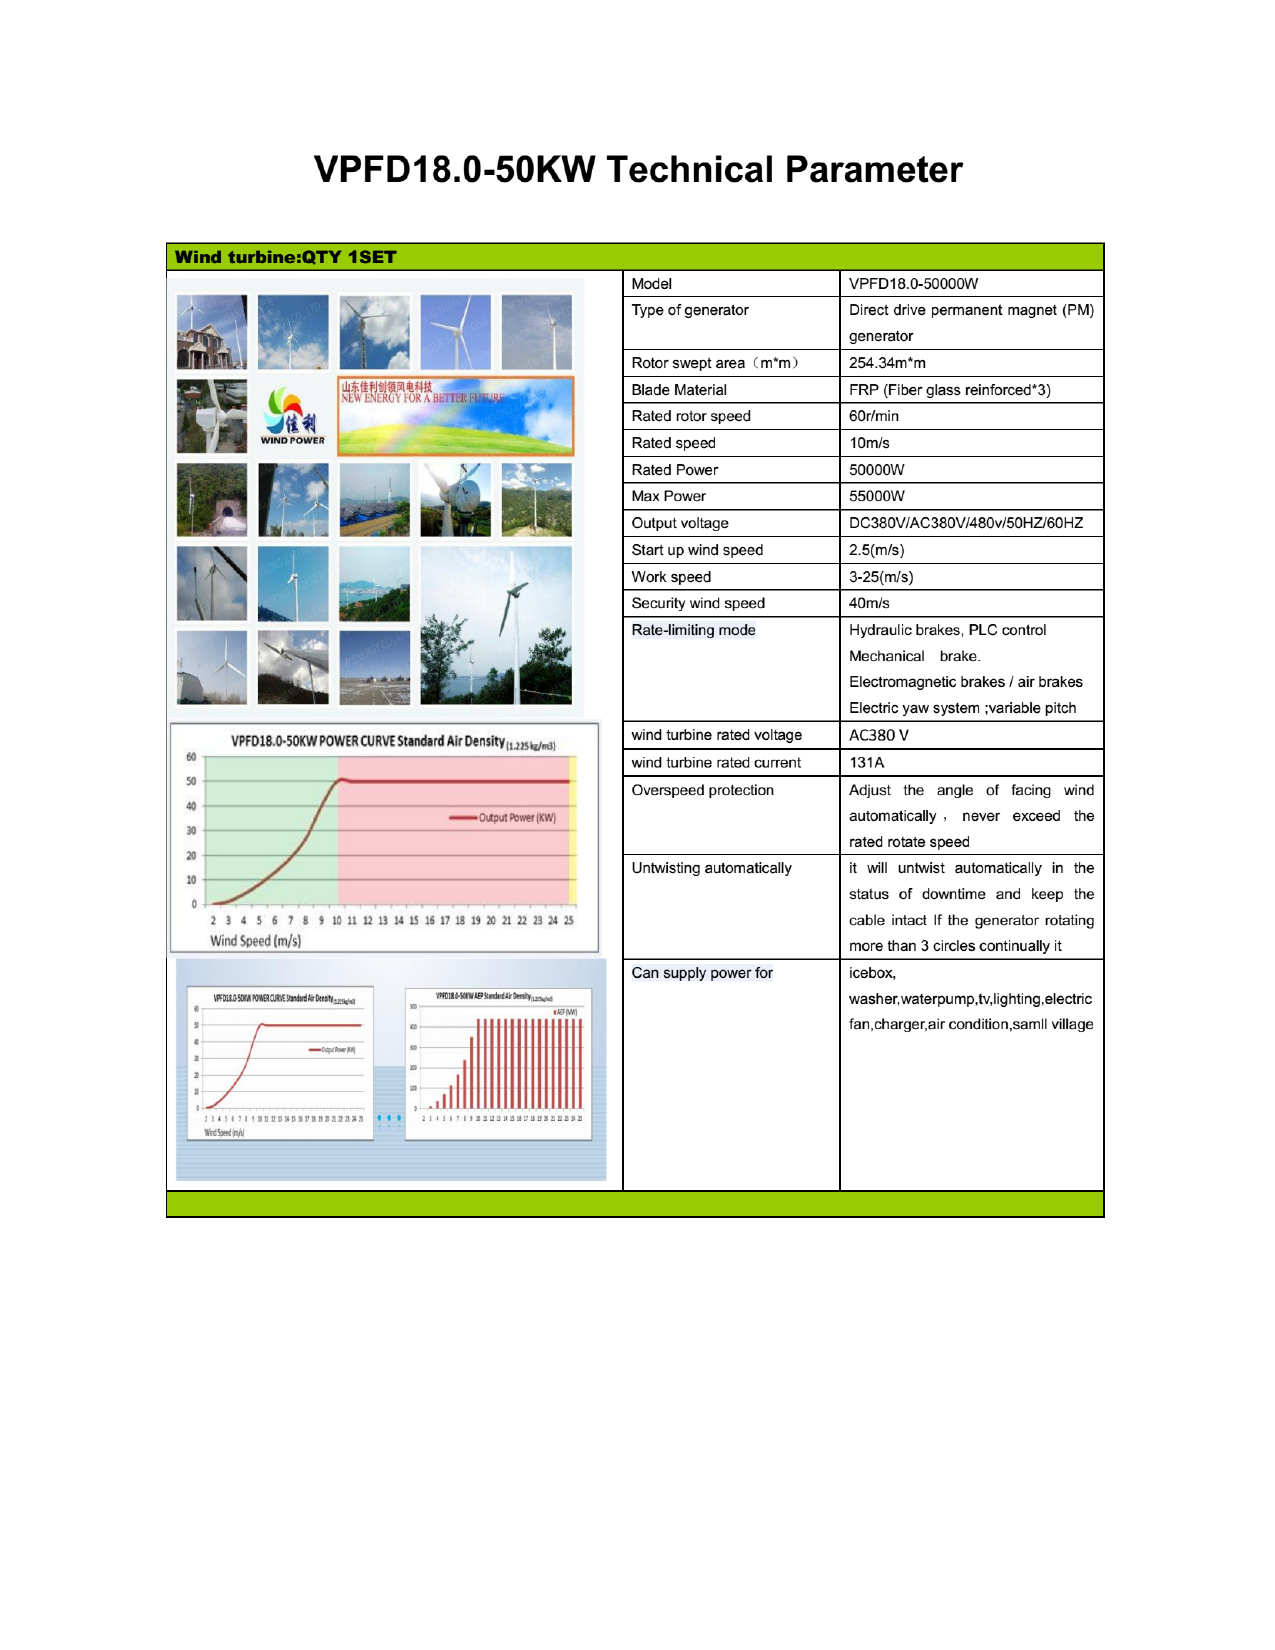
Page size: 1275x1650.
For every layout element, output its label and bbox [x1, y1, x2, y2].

picture [150, 150, 1125, 1356]
